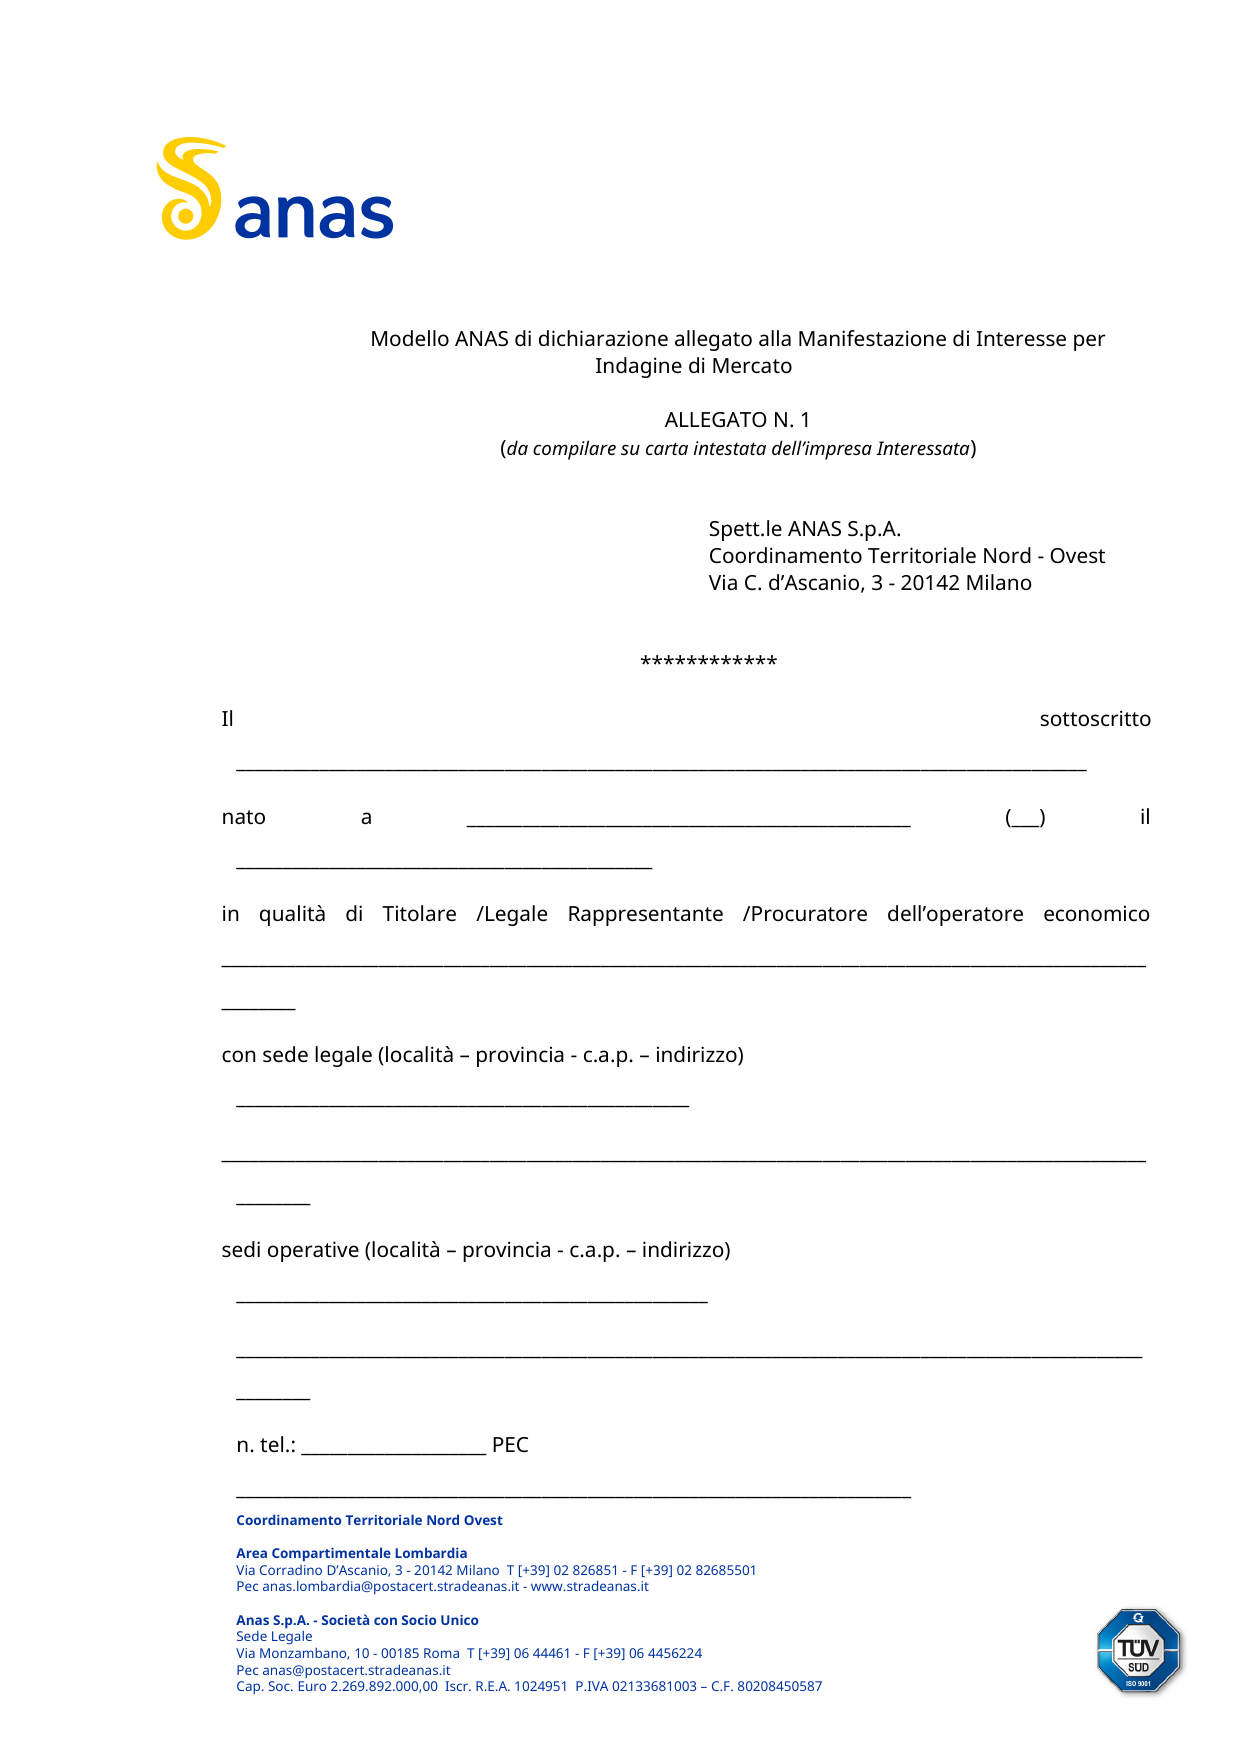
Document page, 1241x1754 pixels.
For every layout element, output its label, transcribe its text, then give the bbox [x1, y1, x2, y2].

text con sede legale (località – provincia - c.a.p. – indirizzo) _________________________________________________ [221, 1040, 1152, 1111]
text (da compilare su carta intestata dell’impresa Interessata) [236, 433, 1152, 460]
picture [59, 0, 1241, 252]
text __________________________________________________________________________________________________________ [236, 1333, 1152, 1404]
text nato a ________________________________________________ (___) il _____________________________________________ [221, 802, 1152, 873]
text in qualità di Titolare /Legale Rappresentante /Procuratore dell’operatore economico ____________________________________________________________________________________________________________ [221, 899, 1152, 1013]
text sedi operative (località – provincia - c.a.p. – indirizzo) ___________________________________________________ [221, 1235, 1152, 1306]
text Il sottoscritto ____________________________________________________________________________________________ [221, 704, 1152, 775]
picture [1093, 1603, 1199, 1708]
text Spett.le ANAS S.p.A. [236, 514, 1152, 542]
text Coordinamento Territoriale Nord - Ovest [236, 542, 1152, 569]
text ************ [236, 650, 1092, 677]
text Modello ANAS di dichiarazione allegato alla Manifestazione di Interesse per Indagine di Mercato [236, 325, 1152, 379]
text ALLEGATO N. 1 [236, 406, 1152, 433]
text n. tel.: ____________________ PEC _________________________________________________________________________ [236, 1431, 1152, 1502]
text ____________________________________________________________________________________________________________ [221, 1137, 1152, 1208]
text Via C. d’Ascanio, 3 - 20142 Milano [236, 569, 1092, 596]
